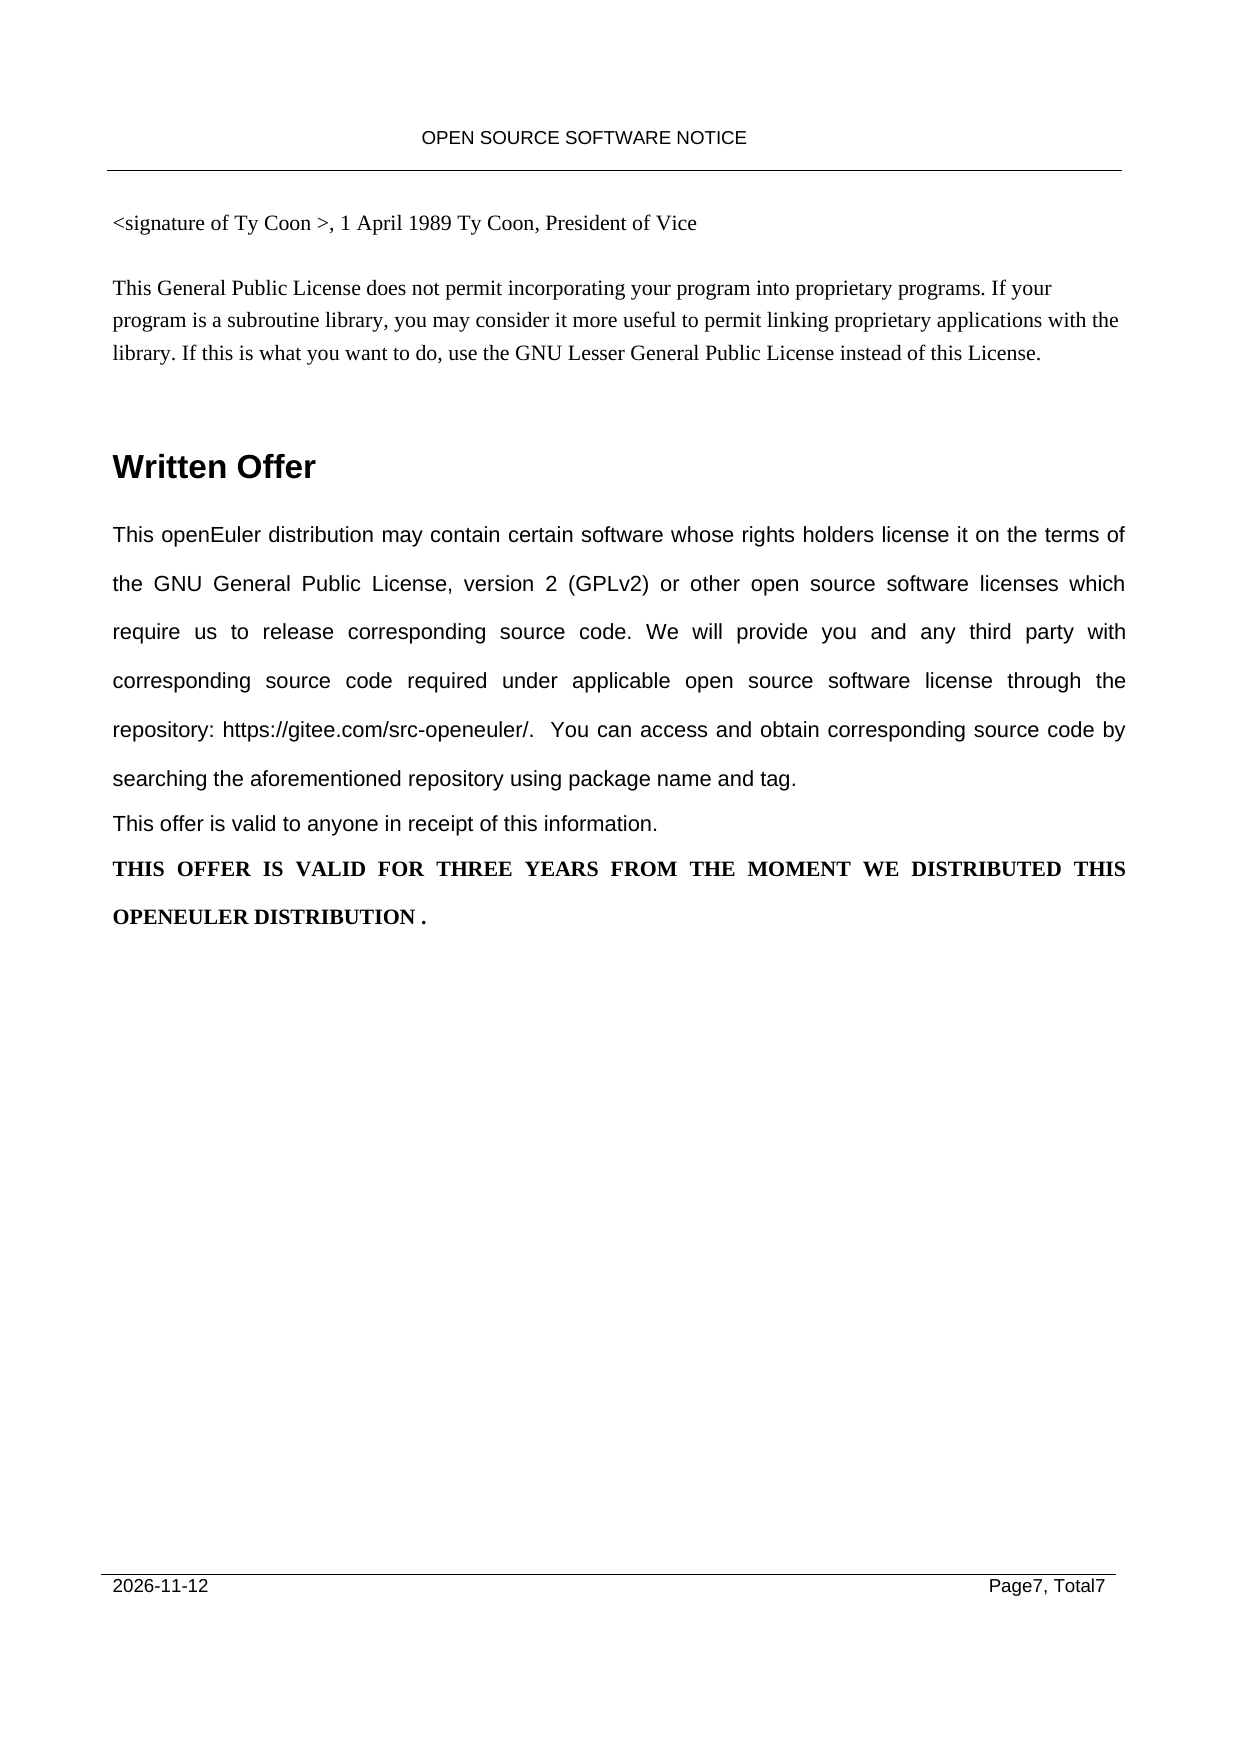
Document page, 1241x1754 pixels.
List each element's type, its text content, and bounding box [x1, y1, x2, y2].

text This openEuler distribution may contain certain software whose rights holders license it on the terms of the GNU General Public License, version 2 (GPLv2) or other open source software licenses which require us to release corresponding source code. We will provide you and any third party with corresponding source code required under applicable open source software license through the repository: https://gitee.com/src-openeuler/. You can access and obtain corresponding source code by searching the aforementioned repository using package name and tag. [112, 518, 1128, 794]
text <signature of Ty Coon >, 1 April 1989 Ty Coon, President of Vice [112, 206, 1128, 239]
text THIS OFFER IS VALID FOR THREE YEARS FROM THE MOMENT WE DISTRIBUTED THIS OPENEULER DISTRIBUTION . [112, 852, 1128, 933]
text Written Offer [112, 434, 1128, 499]
text This General Public License does not permit incorporating your program into proprietary programs. If your program is a subroutine library, you may consider it more useful to permit linking proprietary applications with the library. If this is what you want to do, use the GNU Lesser General Public License instead of this License. [112, 271, 1128, 369]
text This offer is valid to anyone in receipt of this information. [112, 807, 1128, 839]
